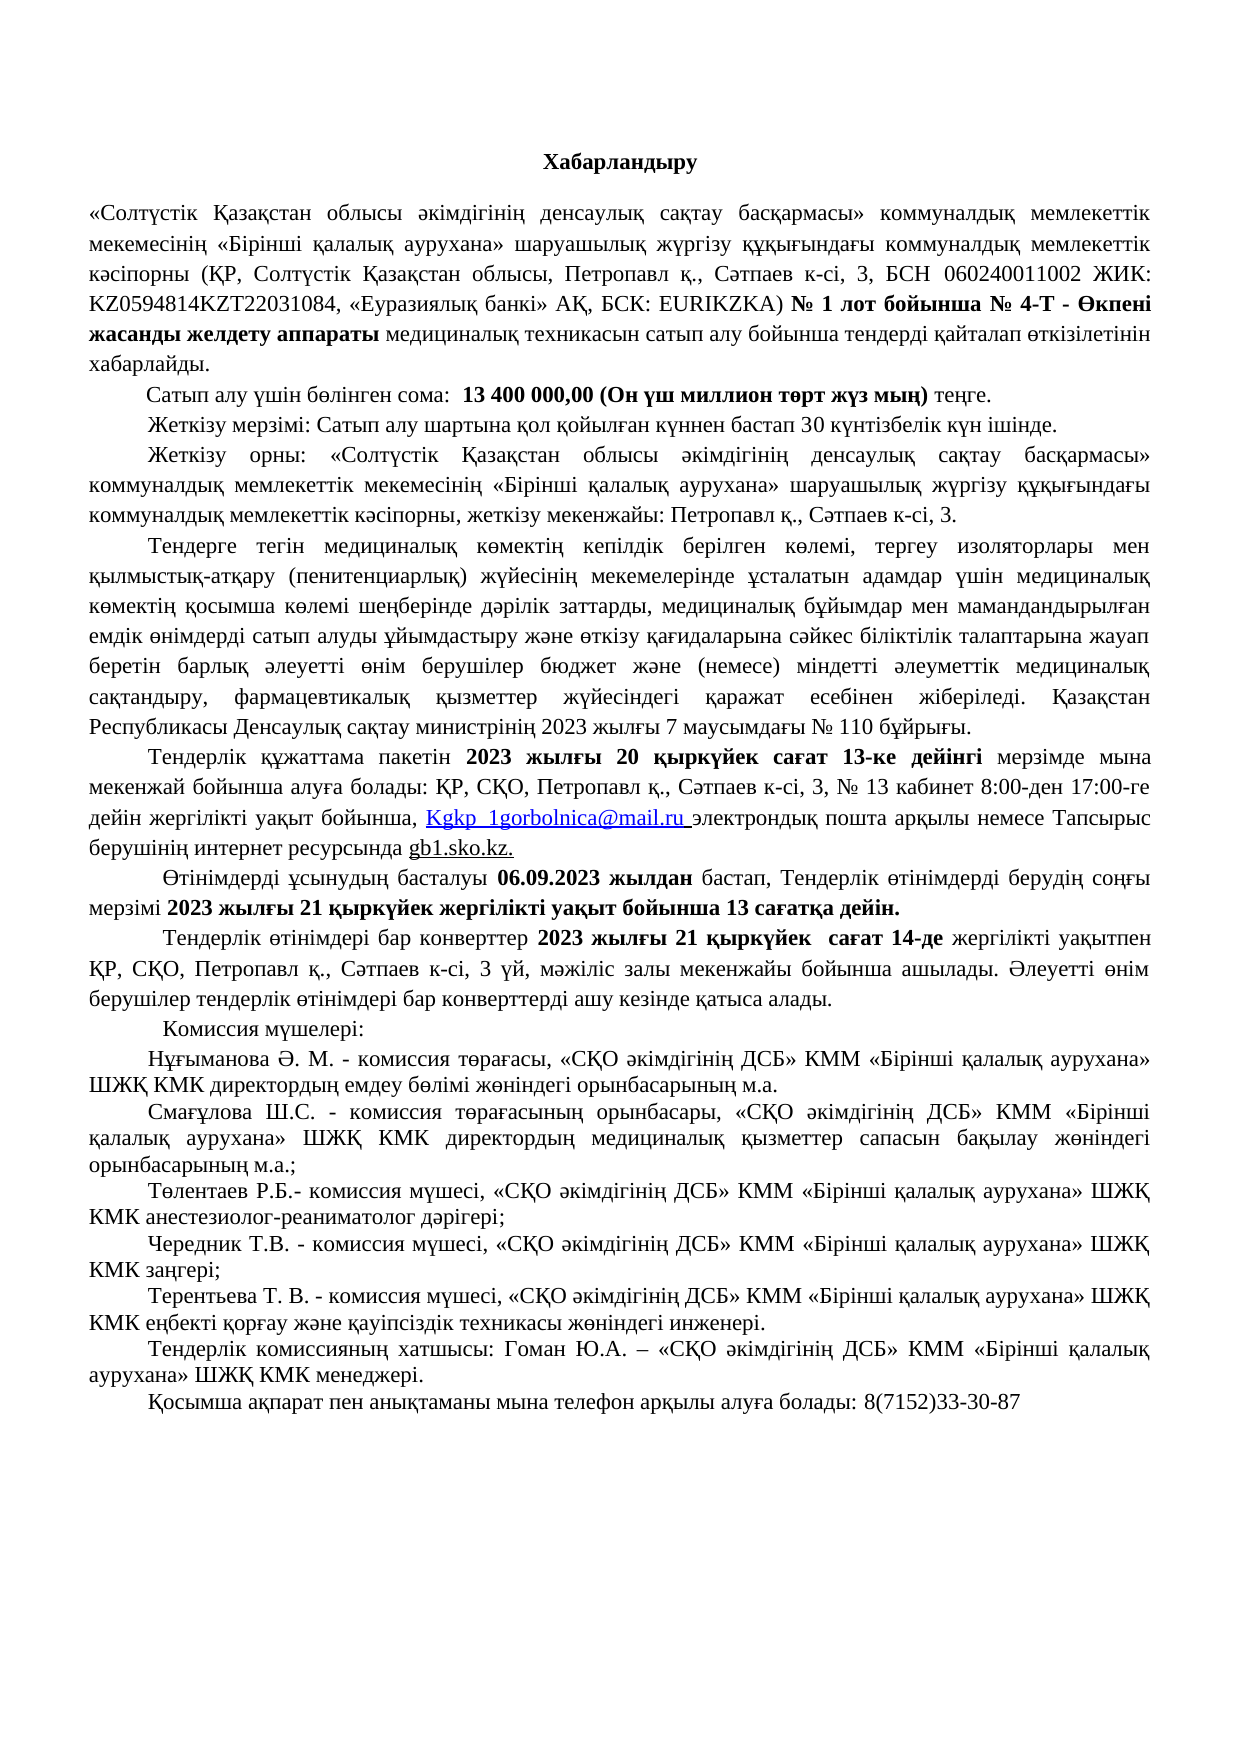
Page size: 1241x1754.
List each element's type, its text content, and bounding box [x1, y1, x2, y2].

text Сатып алу үшін бөлінген сома: 13 400 000,00 (Он үш миллион төрт жүз мың) теңге. [89, 381, 1152, 407]
text «Солтүстік Қазақстан облысы әкімдігінің денсаулық сақтау басқармасы» коммуналдық мемлекеттік мекемесінің «Бірінші қалалық аурухана» шаруашылық жүргізу құқығындағы коммуналдық мемлекеттік кәсіпорны (ҚР, Солтүстік Қазақстан облысы, Петропавл қ., Сәтпаев к-сі, 3, БСН 060240011002 ЖИК: KZ0594814KZT22031084, «Еуразиялық банкі» АҚ, БСК: EURIKZKA) № 1 лот бойынша № 4-Т - Өкпені жасанды желдету аппараты медициналық техникасын сатып алу бойынша тендерді қайталап өткізілетінін хабарлайды. [89, 199, 1152, 377]
text Терентьева Т. В. - комиссия мүшесі, «СҚО әкімдігінің ДСБ» КММ «Бірінші қалалық аурухана» ШЖҚ КМК еңбекті қорғау және қауіпсіздік техникасы жөніндегі инженері. [89, 1282, 1152, 1335]
text Хабарландыру [89, 148, 1152, 175]
text Смағұлова Ш.С. - комиссия төрағасының орынбасары, «СҚО әкімдігінің ДСБ» КММ «Бірінші қалалық аурухана» ШЖҚ КМК директордың медициналық қызметтер сапасын бақылау жөніндегі орынбасарының м.а.; [89, 1098, 1152, 1177]
text Тендерге тегін медициналық көмектің кепілдік берілген көлемі, тергеу изоляторлары мен қылмыстық-атқару (пенитенциарлық) жүйесінің мекемелерінде ұсталатын адамдар үшін медициналық көмектің қосымша көлемі шеңберінде дәрілік заттарды, медициналық бұйымдар мен мамандандырылған емдік өнімдерді сатып алуды ұйымдастыру және өткізу қағидаларына сәйкес біліктілік талаптарына жауап беретін барлық әлеуетті өнім берушілер бюджет және (немесе) міндетті әлеуметтік медициналық сақтандыру, фармацевтикалық қызметтер жүйесіндегі қаражат есебінен жіберіледі. Қазақстан Республикасы Денсаулық сақтау министрінің 2023 жылғы 7 маусымдағы № 110 бұйрығы. [89, 532, 1152, 739]
text Тендерлік өтінімдері бар конверттер 2023 жылғы 21 қыркүйек сағат 14-де жергілікті уақытпен ҚР, СҚО, Петропавл қ., Сәтпаев к-сі, 3 үй, мәжіліс залы мекенжайы бойынша ашылады. Әлеуетті өнім берушілер тендерлік өтінімдері бар конверттерді ашу кезінде қатыса алады. [89, 924, 1152, 1011]
text Тендерлік құжаттама пакетін 2023 жылғы 20 қыркүйек сағат 13-ке дейінгі мерзімде мына мекенжай бойынша алуға болады: ҚР, СҚО, Петропавл қ., Сәтпаев к-сі, 3, № 13 кабинет 8:00-ден 17:00-ге дейін жергілікті уақыт бойынша, Kgkp_1gorbolnica@mail.ru электрондық пошта арқылы немесе Тапсырыс берушінің интернет ресурсында gb1.sko.kz. [89, 743, 1152, 860]
text Жеткізу орны: «Солтүстік Қазақстан облысы әкімдігінің денсаулық сақтау басқармасы» коммуналдық мемлекеттік мекемесінің «Бірінші қалалық аурухана» шаруашылық жүргізу құқығындағы коммуналдық мемлекеттік кәсіпорны, жеткізу мекенжайы: Петропавл қ., Сәтпаев к-сі, 3. [89, 441, 1152, 528]
text Тендерлік комиссияның хатшысы: Гоман Ю.А. – «СҚО әкімдігінің ДСБ» КММ «Бірінші қалалық аурухана» ШЖҚ КМК менеджері. [89, 1335, 1152, 1388]
text Комиссия мүшелері: [89, 1015, 1152, 1041]
text Жеткізу мерзімі: Сатып алу шартына қол қойылған күннен бастап 30 күнтізбелік күн ішінде. [89, 411, 1152, 437]
text Нұғыманова Ә. М. - комиссия төрағасы, «СҚО әкімдігінің ДСБ» КММ «Бірінші қалалық аурухана» ШЖҚ КМК директордың емдеу бөлімі жөніндегі орынбасарының м.а. [89, 1045, 1152, 1098]
text Чередник Т.В. - комиссия мүшесі, «СҚО әкімдігінің ДСБ» КММ «Бірінші қалалық аурухана» ШЖҚ КМК заңгері; [89, 1230, 1152, 1282]
text Қосымша ақпарат пен анықтаманы мына телефон арқылы алуға болады: 8(7152)33-30-87 [89, 1388, 1152, 1414]
text Өтінімдерді ұсынудың басталуы 06.09.2023 жылдан бастап, Тендерлік өтінімдерді берудің соңғы мерзімі 2023 жылғы 21 қыркүйек жергілікті уақыт бойынша 13 сағатқа дейін. [89, 864, 1152, 921]
text Төлентаев Р.Б.- комиссия мүшесі, «СҚО әкімдігінің ДСБ» КММ «Бірінші қалалық аурухана» ШЖҚ КМК анестезиолог-реаниматолог дәрігері; [89, 1177, 1152, 1230]
